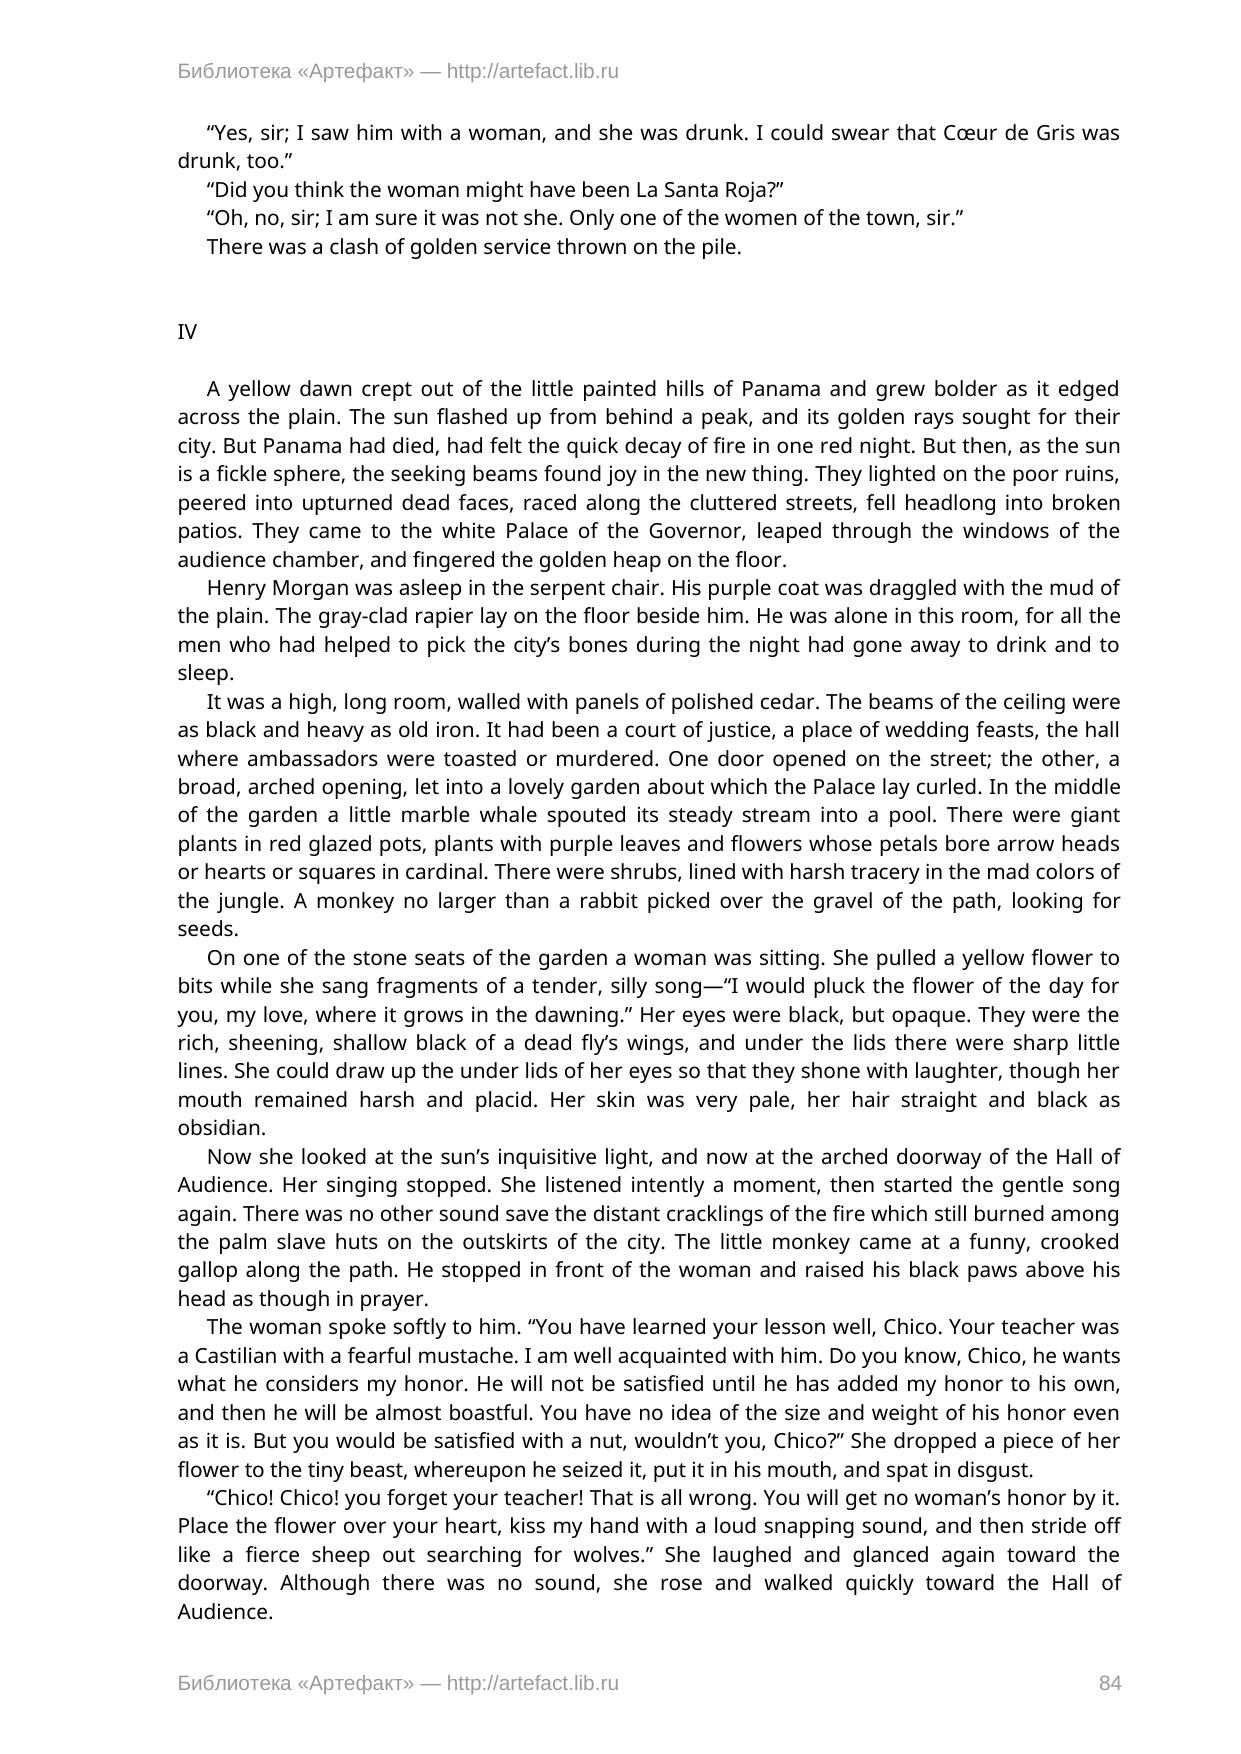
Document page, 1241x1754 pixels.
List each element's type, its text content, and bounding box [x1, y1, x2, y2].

text “Oh, no, sir; I am sure it was not she. Only one of the women of the town, sir.” [177, 203, 1122, 232]
subtitle IV [177, 317, 1122, 346]
text “Chico! Chico! you forget your teacher! That is all wrong. You will get no woman’s honor by it. Place the flower over your heart, kiss my hand with a loud snapping sound, and then stride off like a fierce sheep out searching for wolves.” She laughed and glanced again toward the doorway. Although there was no sound, she rose and walked quickly toward the Hall of Audience. [177, 1483, 1122, 1625]
text The woman spoke softly to him. “You have learned your lesson well, Chico. Your teacher was a Castilian with a fearful mustache. I am well acquainted with him. Do you know, Chico, he wants what he considers my honor. He will not be satisfied until he has added my honor to his own, and then he will be almost boastful. You have no idea of the size and weight of his honor even as it is. But you would be satisfied with a nut, wouldn’t you, Chico?” She dropped a piece of her flower to the tiny beast, whereupon he seized it, put it in his mouth, and spat in disgust. [177, 1312, 1122, 1483]
text A yellow dawn crept out of the little painted hills of Panama and grew bolder as it edged across the plain. The sun flashed up from behind a peak, and its golden rays sought for their city. But Panama had died, had felt the quick decay of fire in one red night. But then, as the sun is a fickle sphere, the seeking beams found joy in the new thing. They lighted on the poor ruins, peered into upturned dead faces, raced along the cluttered streets, fell headlong into broken patios. They came to the white Palace of the Governor, leaped through the windows of the audience chamber, and fingered the golden heap on the floor. [177, 374, 1122, 573]
text It was a high, long room, walled with panels of polished cedar. The beams of the ceiling were as black and heavy as old iron. It had been a court of justice, a place of wedding feasts, the hall where ambassadors were toasted or murdered. One door opened on the street; the other, a broad, arched opening, let into a lovely garden about which the Palace lay curled. In the middle of the garden a little marble whale spouted its steady stream into a pool. There were giant plants in red glazed pots, plants with purple leaves and flowers whose petals bore arrow heads or hearts or squares in cardinal. There were shrubs, lined with harsh tracery in the mad colors of the jungle. A monkey no larger than a rabbit picked over the gravel of the path, looking for seeds. [177, 687, 1122, 943]
text Henry Morgan was asleep in the serpent chair. His purple coat was draggled with the mud of the plain. The gray-clad rapier lay on the floor beside him. He was alone in this room, for all the men who had helped to pick the city’s bones during the night had gone away to drink and to sleep. [177, 573, 1122, 687]
text “Did you think the woman might have been La Santa Roja?” [177, 175, 1122, 203]
text On one of the stone seats of the garden a woman was sitting. She pulled a yellow flower to bits while she sang fragments of a tender, silly song—“I would pluck the flower of the day for you, my love, where it grows in the dawning.” Her eyes were black, but opaque. They were the rich, sheening, shallow black of a dead fly’s wings, and under the lids there were sharp little lines. She could draw up the under lids of her eyes so that they shone with laughter, though her mouth remained harsh and placid. Her skin was very pale, her hair straight and black as obsidian. [177, 943, 1122, 1142]
text Now she looked at the sun’s inquisitive light, and now at the arched doorway of the Hall of Audience. Her singing stopped. She listened intently a moment, then started the gentle song again. There was no other sound save the distant cracklings of the fire which still burned among the palm slave huts on the outskirts of the city. The little monkey came at a funny, crooked gallop along the path. He stopped in front of the woman and raised his black paws above his head as though in prayer. [177, 1142, 1122, 1312]
text There was a clash of golden service thrown on the pile. [177, 232, 1122, 260]
text “Yes, sir; I saw him with a woman, and she was drunk. I could swear that Cœur de Gris was drunk, too.” [177, 118, 1122, 175]
